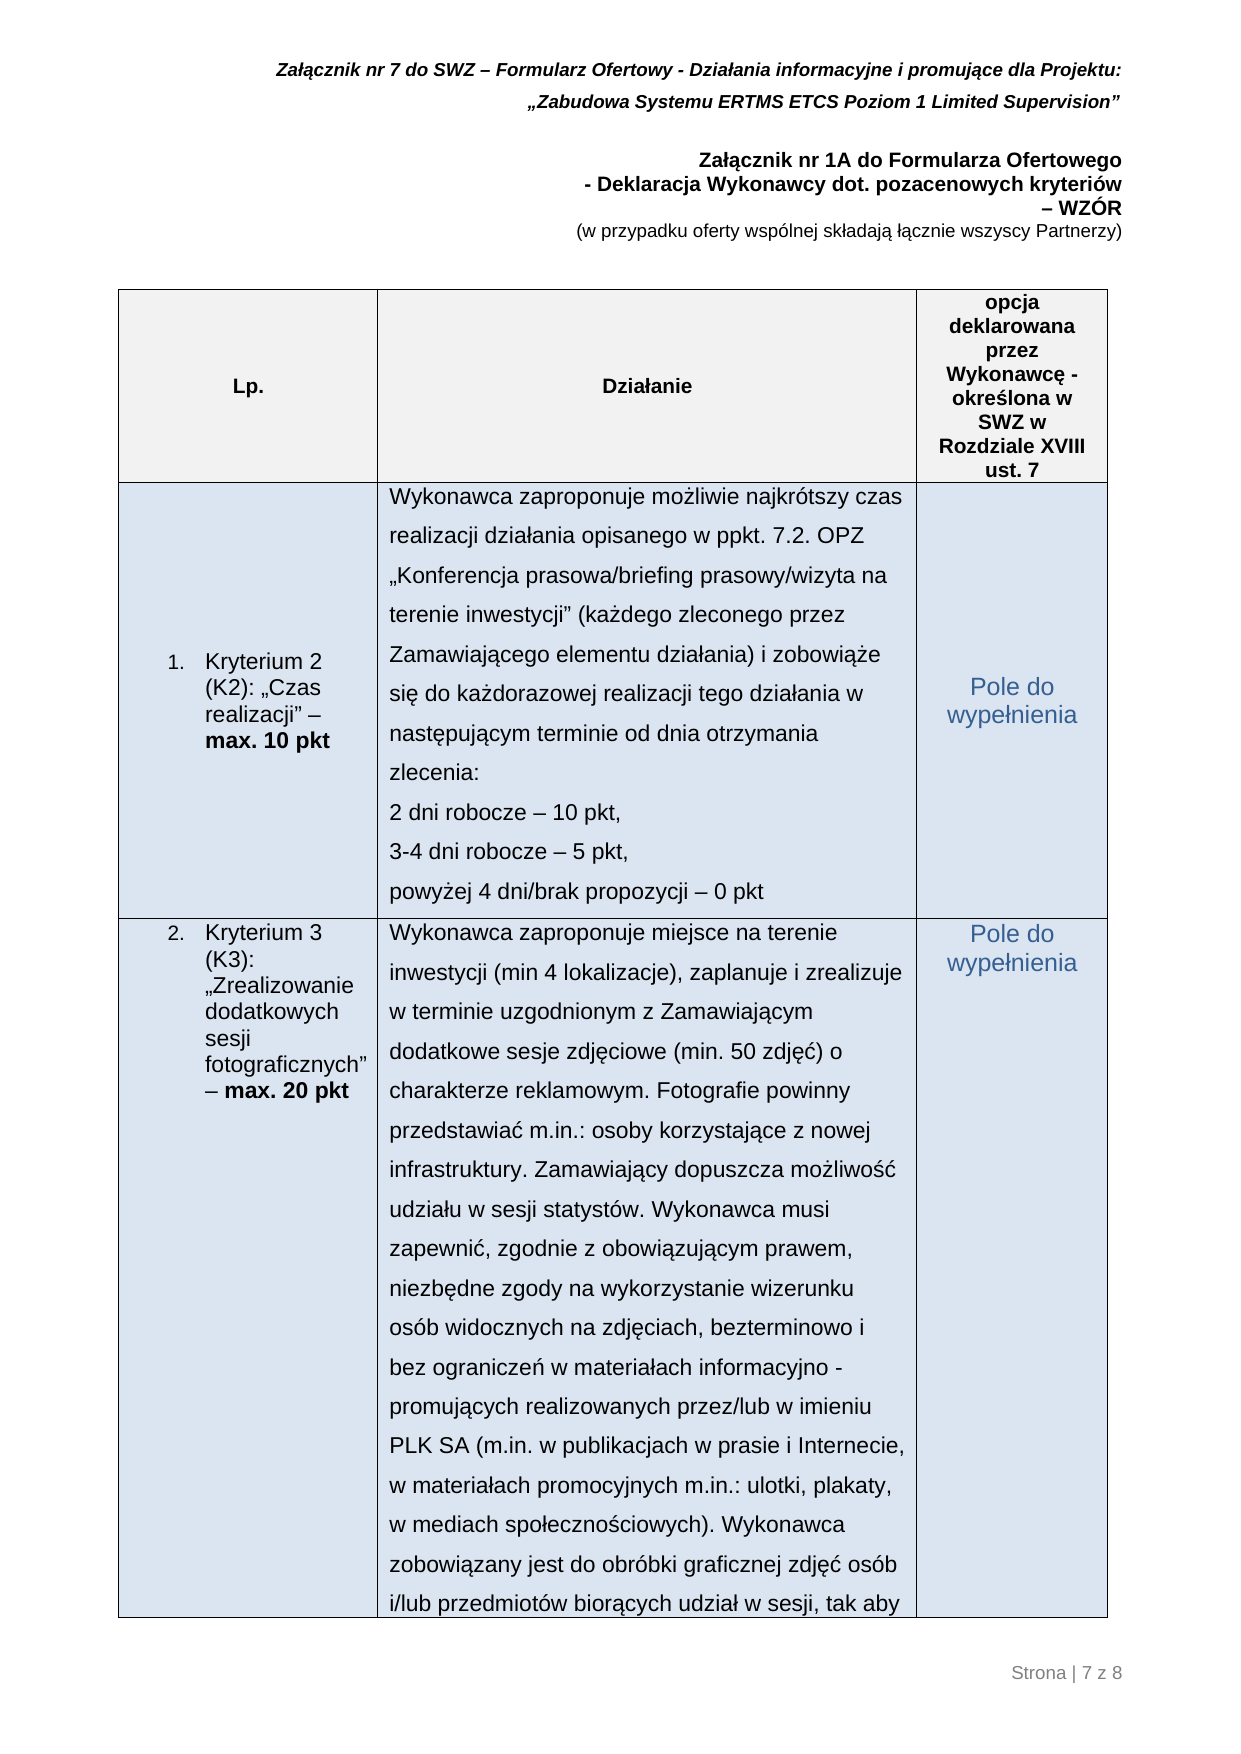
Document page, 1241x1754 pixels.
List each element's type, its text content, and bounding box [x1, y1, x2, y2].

table_header Lp. [119, 290, 377, 482]
list - Deklaracja Wykonawcy dot. pozacenowych kryteriów [118, 172, 1122, 196]
table_cell Kryterium 2 (K2): „Czas realizacji” – max. 10 pkt [119, 483, 377, 918]
table_cell Pole do wypełnienia [917, 483, 1107, 918]
table_cell Pole do wypełnienia [917, 919, 1107, 1617]
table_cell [378, 919, 916, 1617]
table_cell Wykonawca zaproponuje możliwie najkrótszy czas realizacji działania opisanego w ppkt. 7.2. OPZ „Konferencja prasowa/briefing prasowy/wizyta na terenie inwestycji” (każdego zleconego przez Zamawiającego elementu działania) i zobowiąże się do każdorazowej realizacji tego działania w następującym terminie od dnia otrzymania zlecenia: 2 dni robocze – 10 pkt, 3-4 dni robocze – 5 pkt, powyżej 4 dni/brak propozycji – 0 pkt [378, 483, 916, 918]
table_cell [119, 919, 377, 1617]
list – WZÓR (w przypadku oferty wspólnej składają łącznie wszyscy Partnerzy) [118, 196, 1122, 241]
table_header opcja deklarowana przez Wykonawcę - określona w SWZ w Rozdziale XVIII ust. 7 [917, 290, 1107, 482]
table_header Działanie [378, 290, 916, 482]
list Załącznik nr 1A do Formularza Ofertowego [118, 148, 1122, 172]
